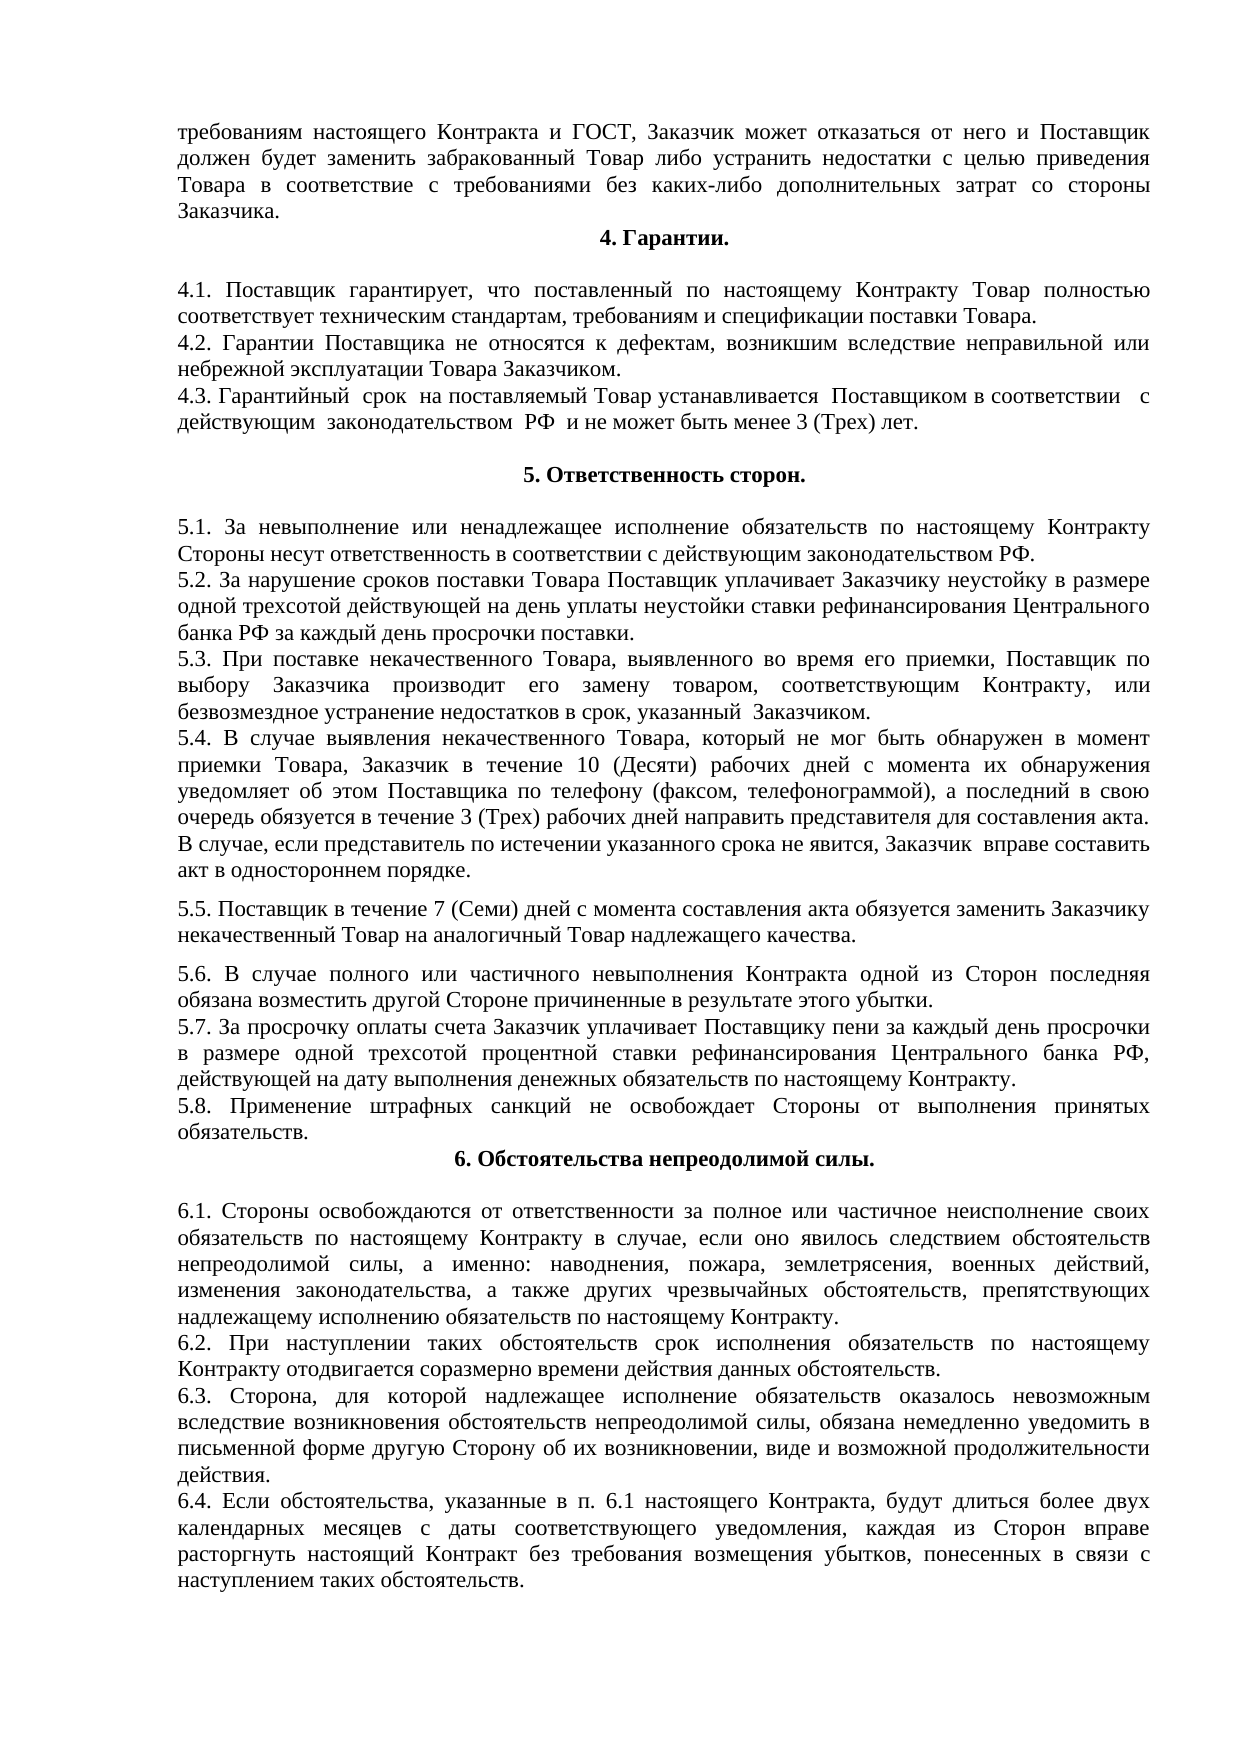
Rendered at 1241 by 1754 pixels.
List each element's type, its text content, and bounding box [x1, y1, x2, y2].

text 5.1. За невыполнение или ненадлежащее исполнение обязательств по настоящему Контракту Стороны несут ответственность в соответствии с действующим законодательством РФ. [177, 513, 1152, 566]
text 5.5. Поставщик в течение 7 (Семи) дней с момента составления акта обязуется заменить Заказчику некачественный Товар на аналогичный Товар надлежащего качества. [177, 895, 1152, 948]
text 5. Ответственность сторон. [177, 461, 1152, 487]
text 5.2. За нарушение сроков поставки Товара Поставщик уплачивает Заказчику неустойку в размере одной трехсотой действующей на день уплаты неустойки ставки рефинансирования Центрального банка РФ за каждый день просрочки поставки. [177, 566, 1152, 645]
text 6. Обстоятельства непреодолимой силы. [177, 1144, 1152, 1171]
text 6.4. Если обстоятельства, указанные в п. 6.1 настоящего Контракта, будут длиться более двух календарных месяцев с даты соответствующего уведомления, каждая из Сторон вправе расторгнуть настоящий Контракт без требования возмещения убытков, понесенных в связи с наступлением таких обстоятельств. [177, 1487, 1152, 1593]
text 4.3. Гарантийный срок на поставляемый Товар устанавливается Поставщиком в соответствии с действующим законодательством РФ и не может быть менее 3 (Трех) лет. [177, 382, 1152, 434]
text 5.6. В случае полного или частичного невыполнения Контракта одной из Сторон последняя обязана возместить другой Стороне причиненные в результате этого убытки. [177, 960, 1152, 1013]
text 5.7. За просрочку оплаты счета Заказчик уплачивает Поставщику пени за каждый день просрочки в размере одной трехсотой процентной ставки рефинансирования Центрального банка РФ, действующей на дату выполнения денежных обязательств по настоящему Контракту. [177, 1013, 1152, 1092]
text 6.2. При наступлении таких обстоятельств срок исполнения обязательств по настоящему Контракту отодвигается соразмерно времени действия данных обстоятельств. [177, 1329, 1152, 1382]
text 6.1. Стороны освобождаются от ответственности за полное или частичное неисполнение своих обязательств по настоящему Контракту в случае, если оно явилось следствием обстоятельств непреодолимой силы, а именно: наводнения, пожара, землетрясения, военных действий, изменения законодательства, а также других чрезвычайных обстоятельств, препятствующих надлежащему исполнению обязательств по настоящему Контракту. [177, 1197, 1152, 1329]
text 5.4. В случае выявления некачественного Товара, который не мог быть обнаружен в момент приемки Товара, Заказчик в течение 10 (Десяти) рабочих дней с момента их обнаружения уведомляет об этом Поставщика по телефону (факсом, телефонограммой), а последний в свою очередь обязуется в течение 3 (Трех) рабочих дней направить представителя для составления акта. В случае, если представитель по истечении указанного срока не явится, Заказчик вправе составить акт в одностороннем порядке. [177, 724, 1152, 882]
text 4.1. Поставщик гарантирует, что поставленный по настоящему Контракту Товар полностью соответствует техническим стандартам, требованиям и спецификации поставки Товара. [177, 276, 1152, 329]
text 4. Гарантии. [177, 223, 1152, 250]
text 6.3. Сторона, для которой надлежащее исполнение обязательств оказалось невозможным вследствие возникновения обстоятельств непреодолимой силы, обязана немедленно уведомить в письменной форме другую Сторону об их возникновении, виде и возможной продолжительности действия. [177, 1382, 1152, 1487]
text 4.2. Гарантии Поставщика не относятся к дефектам, возникшим вследствие неправильной или небрежной эксплуатации Товара Заказчиком. [177, 329, 1152, 382]
text 5.8. Применение штрафных санкций не освобождает Стороны от выполнения принятых обязательств. [177, 1092, 1152, 1144]
text 5.3. При поставке некачественного Товара, выявленного во время его приемки, Поставщик по выбору Заказчика производит его замену товаром, соответствующим Контракту, или безвозмездное устранение недостатков в срок, указанный Заказчиком. [177, 645, 1152, 724]
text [177, 118, 1152, 223]
